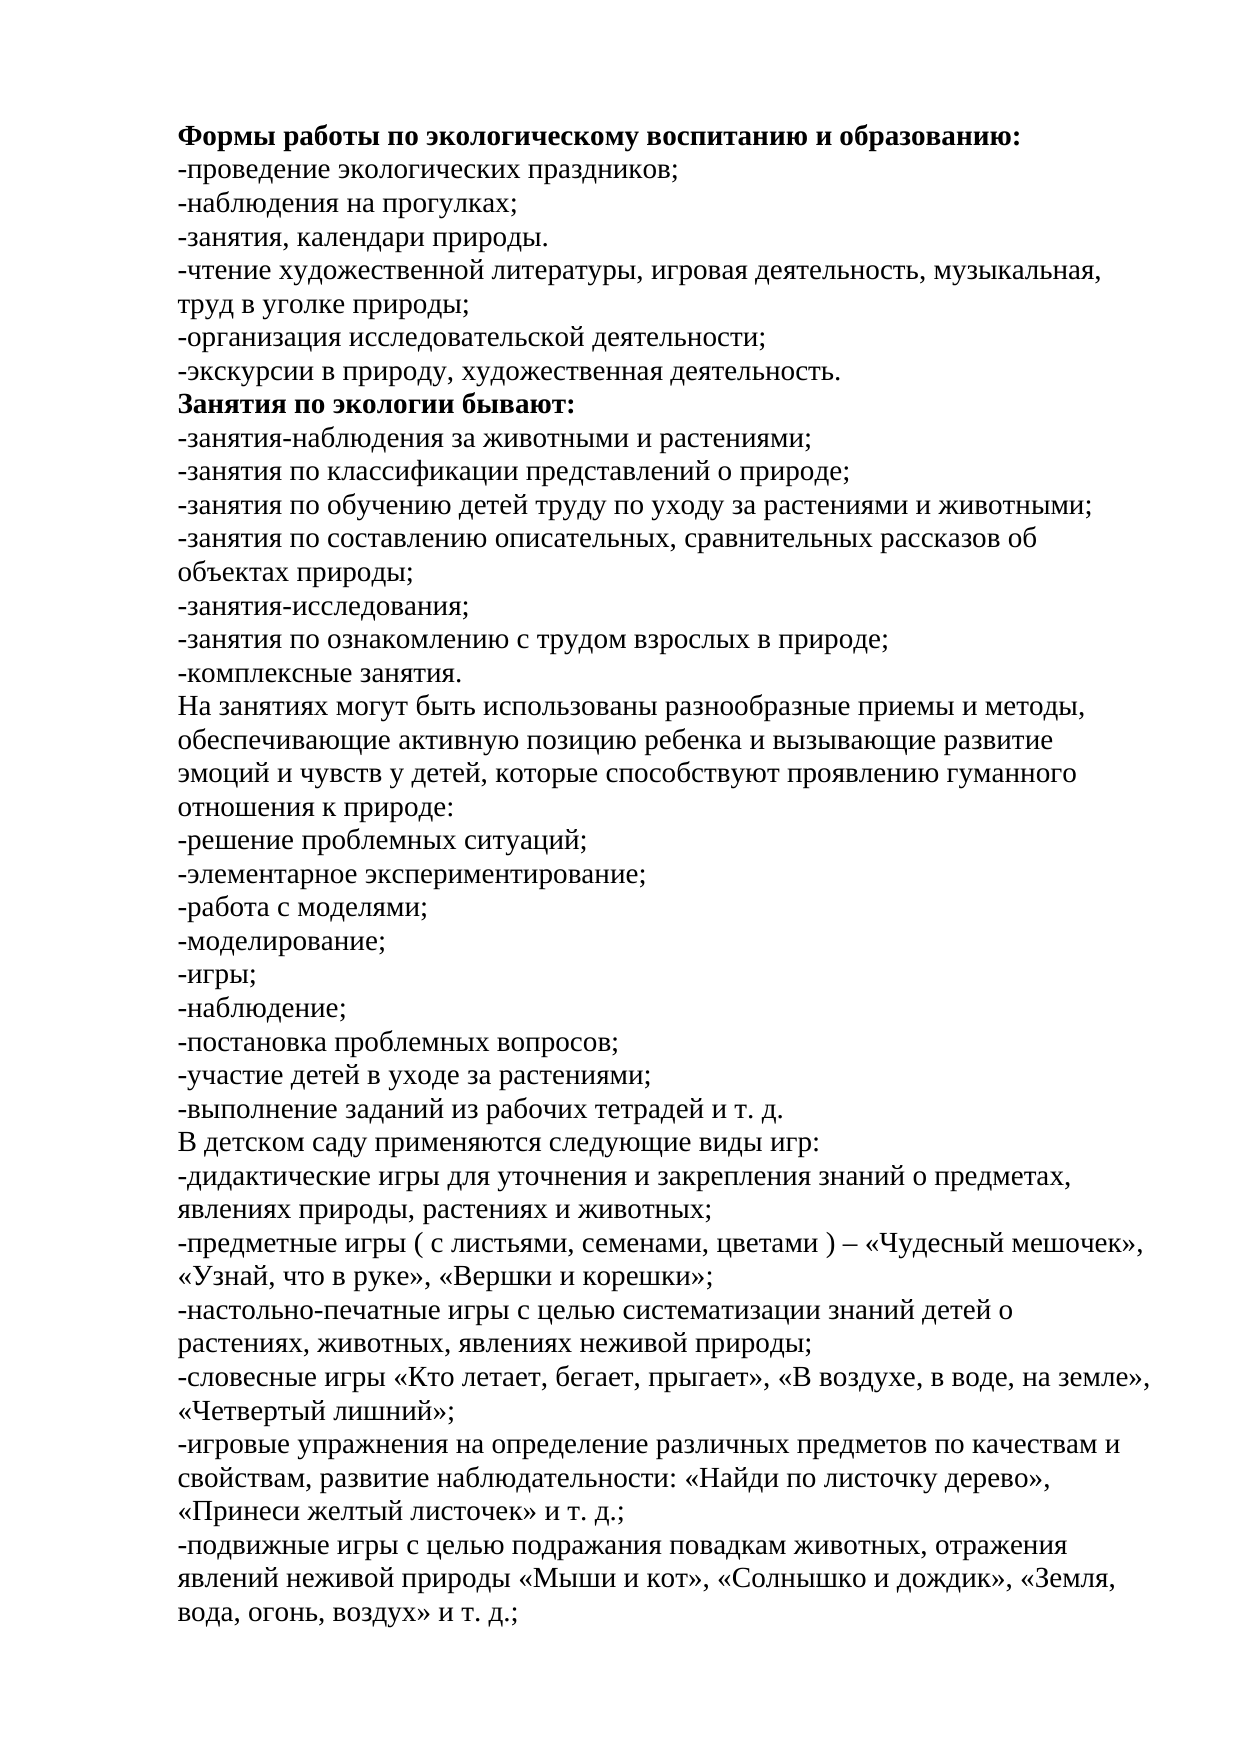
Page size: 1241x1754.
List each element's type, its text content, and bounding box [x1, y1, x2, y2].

text -комплексные занятия. [177, 655, 1152, 688]
text -дидактические игры для уточнения и закрепления знаний о предметах, явлениях природы, растениях и животных; [177, 1158, 1152, 1225]
text -организация исследовательской деятельности; [177, 319, 1152, 353]
text Формы работы по экологическому воспитанию и образованию: -проведение экологических праздников; [177, 118, 1152, 185]
text -занятия, календари природы. [177, 219, 1152, 252]
text Занятия по экологии бывают: [177, 386, 1152, 420]
text -подвижные игры с целью подражания повадкам животных, отражения явлений неживой природы «Мыши и кот», «Солнышко и дождик», «Земля, вода, огонь, воздух» и т. д.; [177, 1527, 1152, 1627]
text -занятия по обучению детей труду по уходу за растениями и животными; [177, 487, 1152, 521]
text -игровые упражнения на определение различных предметов по качествам и свойствам, развитие наблюдательности: «Найди по листочку дерево», «Принеси желтый листочек» и т. д.; [177, 1426, 1152, 1527]
text -занятия-наблюдения за животными и растениями; [177, 420, 1152, 453]
text -моделирование; [177, 923, 1152, 957]
text -участие детей в уходе за растениями; [177, 1057, 1152, 1091]
text -занятия-исследования; [177, 588, 1152, 621]
text -наблюдение; [177, 990, 1152, 1024]
text -занятия по ознакомлению с трудом взрослых в природе; [177, 621, 1152, 655]
text -предметные игры ( с листьями, семенами, цветами ) – «Чудесный мешочек», «Узнай, что в руке», «Вершки и корешки»; [177, 1225, 1152, 1292]
text -экскурсии в природу, художественная деятельность. [177, 353, 1152, 386]
text -занятия по классификации представлений о природе; [177, 453, 1152, 487]
text -настольно-печатные игры с целью систематизации знаний детей о растениях, животных, явлениях неживой природы; [177, 1292, 1152, 1359]
text -игры; [177, 957, 1152, 990]
text -элементарное экспериментирование; [177, 856, 1152, 889]
text В детском саду применяются следующие виды игр: [177, 1124, 1152, 1158]
text -наблюдения на прогулках; [177, 185, 1152, 219]
text -словесные игры «Кто летает, бегает, прыгает», «В воздухе, в воде, на земле», «Четвертый лишний»; [177, 1359, 1152, 1426]
text -решение проблемных ситуаций; [177, 822, 1152, 856]
text -постановка проблемных вопросов; [177, 1024, 1152, 1057]
text -выполнение заданий из рабочих тетрадей и т. д. [177, 1091, 1152, 1124]
text -чтение художественной литературы, игровая деятельность, музыкальная, труд в уголке природы; [177, 252, 1152, 319]
text На занятиях могут быть использованы разнообразные приемы и методы, обеспечивающие активную позицию ребенка и вызывающие развитие эмоций и чувств у детей, которые способствуют проявлению гуманного отношения к природе: [177, 688, 1152, 822]
text -работа с моделями; [177, 889, 1152, 923]
text -занятия по составлению описательных, сравнительных рассказов об объектах природы; [177, 521, 1152, 588]
